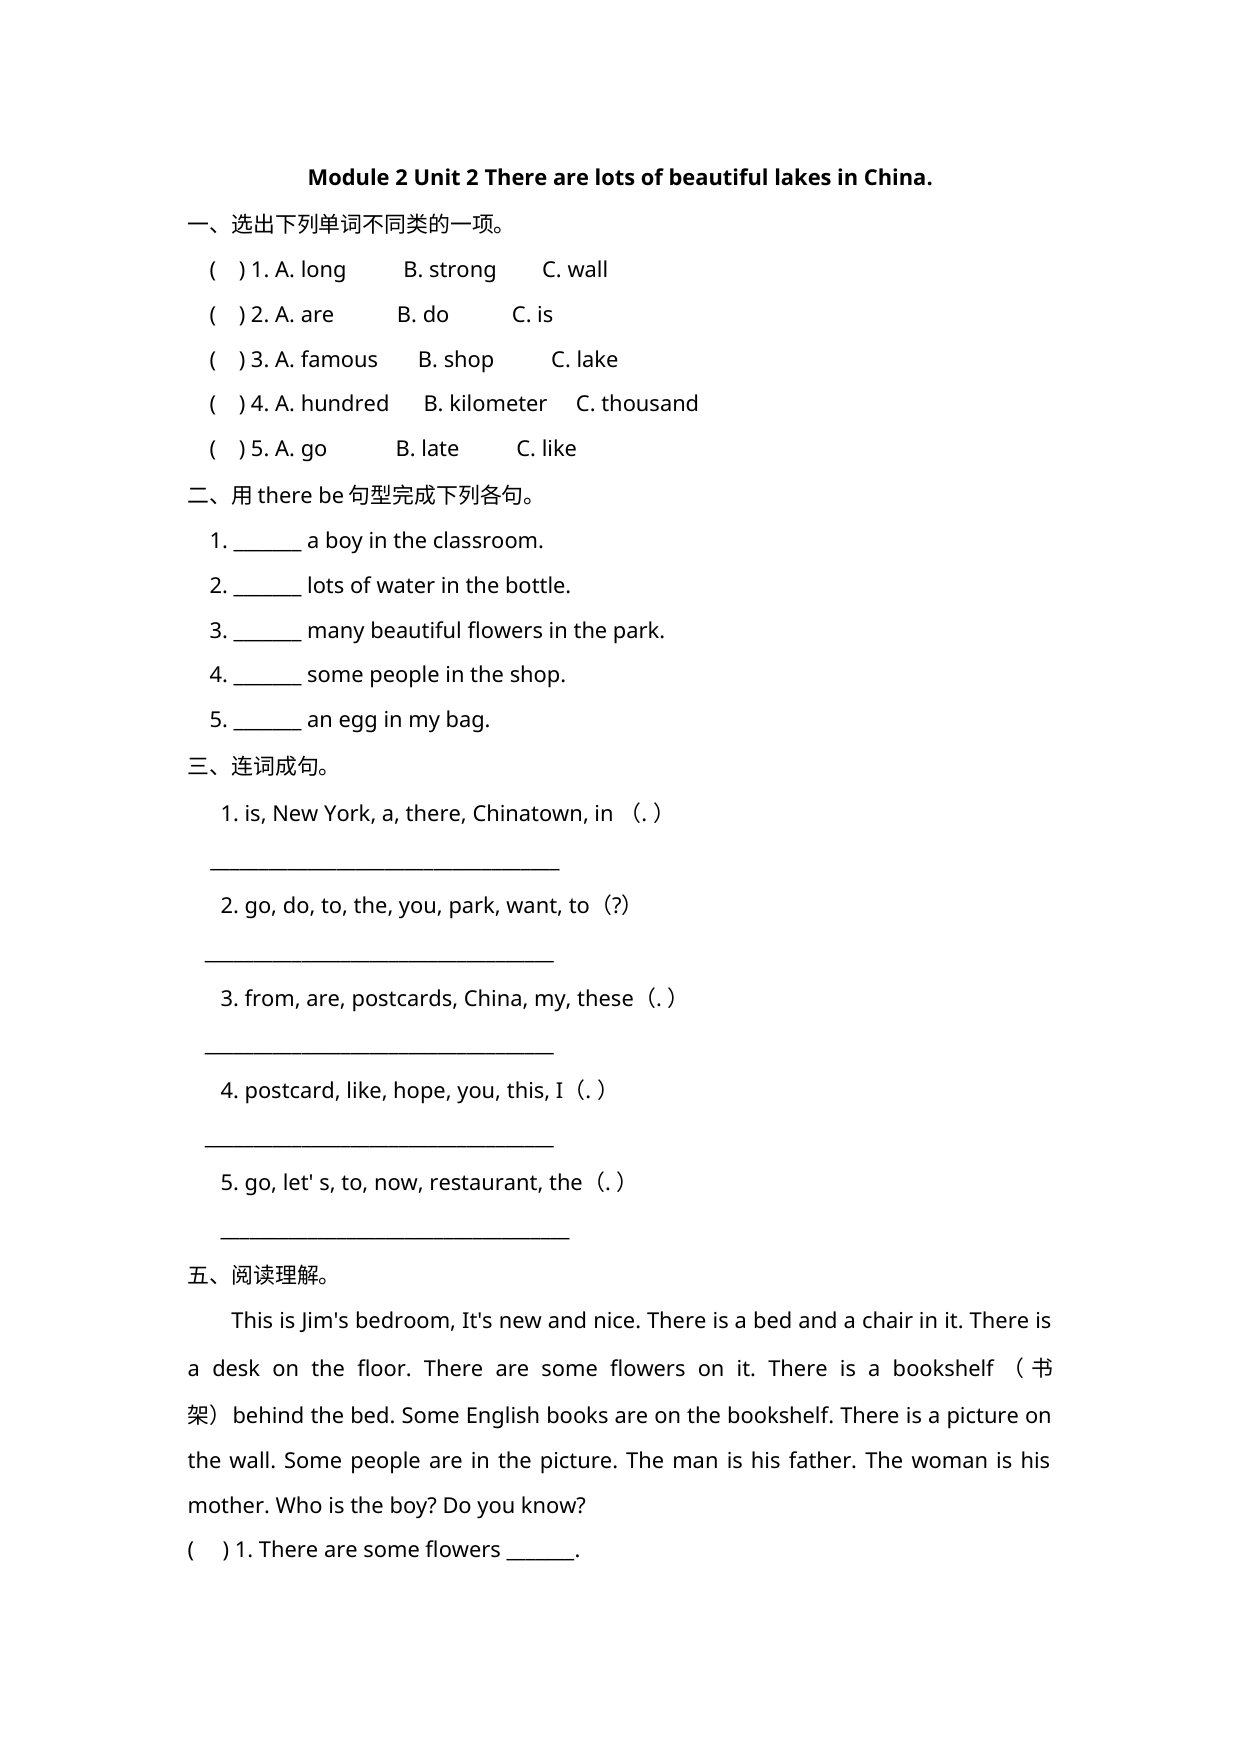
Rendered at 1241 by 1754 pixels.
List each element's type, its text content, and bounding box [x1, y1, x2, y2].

text ( ) 4. A. hundred B. kilometer C. thousand [187, 388, 1053, 418]
text ( ) 1. A. long B. strong C. wall [187, 254, 1053, 284]
text 1. is, New York, a, there, Chinatown, in （. ） [187, 796, 1053, 828]
text 三、连词成句。 [187, 749, 1053, 780]
text ( ) 2. A. are B. do C. is [187, 299, 1053, 329]
text ____________________________________ [187, 844, 1053, 873]
text Module 2 Unit 2 There are lots of beautiful lakes in China. [187, 162, 1053, 192]
text 2. go, do, to, the, you, park, want, to（?） [187, 888, 1053, 920]
text ( ) 3. A. famous B. shop C. lake [187, 343, 1053, 373]
text 4. postcard, like, hope, you, this, I（. ） [187, 1073, 1053, 1105]
text This is Jim's bedroom, It's new and nice. There is a bed and a chair in it. There is a desk on the floor. There are some flowers on it. There is a bookshelf（书架）behind the bed. Some English books are on the bookshelf. There is a picture on the wall. Some people are in the picture. The man is his father. The woman is his mother. Who is the boy? Do you know? [187, 1305, 1053, 1519]
text 1. _______ a boy in the classroom. [187, 525, 1053, 555]
text ( ) 1. There are some flowers _______. [187, 1534, 1053, 1564]
text 3. from, are, postcards, China, my, these（. ） [187, 981, 1053, 1012]
text ____________________________________ [187, 1028, 1053, 1058]
text 2. _______ lots of water in the bottle. [187, 570, 1053, 600]
text 一、选出下列单词不同类的一项。 [187, 207, 1053, 238]
text 五、阅读理解。 [187, 1258, 1053, 1289]
text 4. _______ some people in the shop. [187, 659, 1053, 689]
text 5. go, let' s, to, now, restaurant, the（. ） [187, 1165, 1053, 1197]
text ____________________________________ [187, 1213, 1053, 1243]
text ____________________________________ [187, 936, 1053, 966]
text ____________________________________ [187, 1121, 1053, 1150]
text ( ) 5. A. go B. late C. like [187, 433, 1053, 463]
text 二、用there be句型完成下列各句。 [187, 478, 1053, 509]
text 3. _______ many beautiful flowers in the park. [187, 614, 1053, 644]
text 5. _______ an egg in my bag. [187, 704, 1053, 734]
